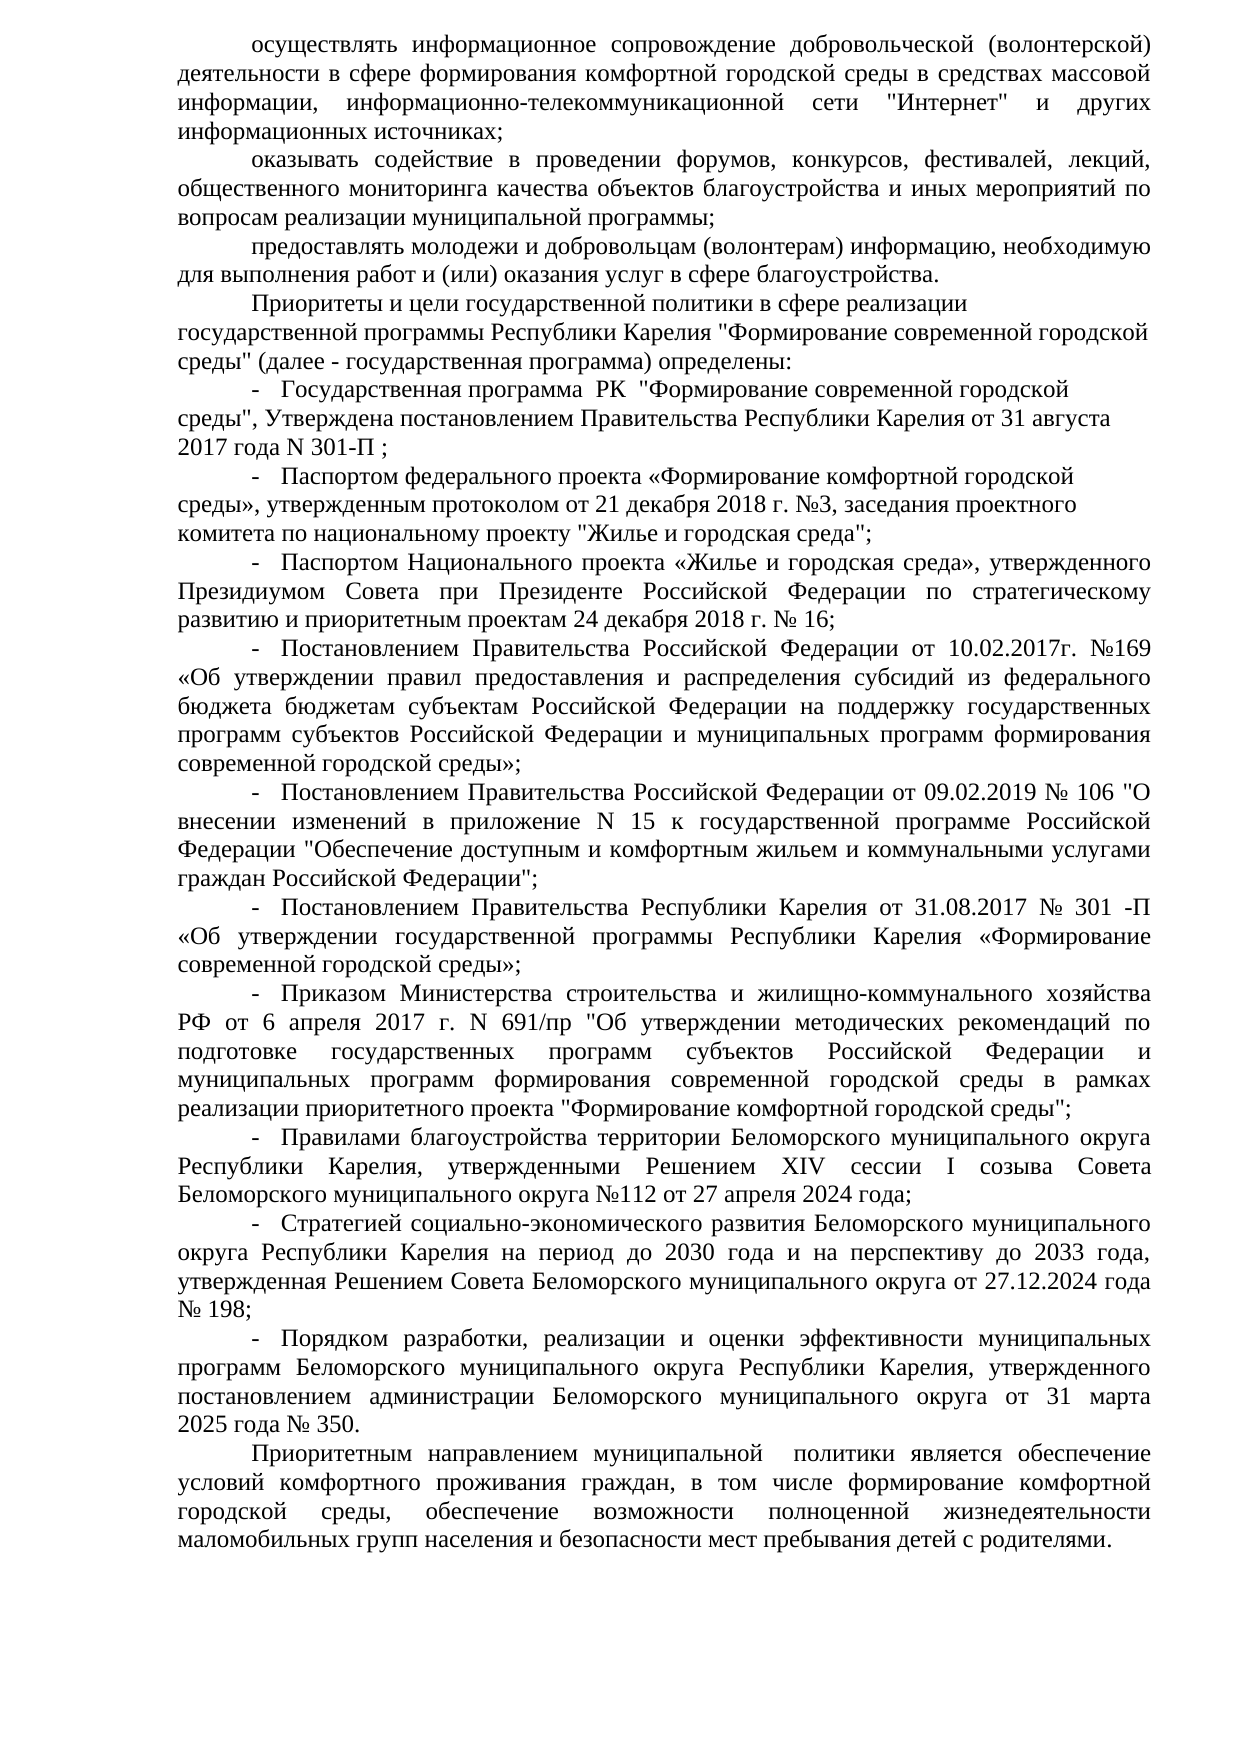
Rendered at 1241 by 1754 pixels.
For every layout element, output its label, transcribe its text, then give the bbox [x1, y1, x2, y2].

text - Стратегией социально-экономического развития Беломорского муниципального округа Республики Карелия на период до 2030 года и на перспективу до 2033 года, утвержденная Решением Совета Беломорского муниципального округа от 27.12.2024 года № 198; [177, 1208, 1152, 1323]
text осуществлять информационное сопровождение добровольческой (волонтерской) деятельности в сфере формирования комфортной городской среды в средствах массовой информации, информационно-телекоммуникационной сети "Интернет" и других информационных источниках; [177, 29, 1152, 144]
text - Постановлением Правительства Республики Карелия от 31.08.2017 № 301 -П «Об утверждении государственной программы Республики Карелия «Формирование современной городской среды»; [177, 892, 1152, 978]
text - Паспортом Национального проекта «Жилье и городская среда», утвержденного Президиумом Совета при Президенте Российской Федерации по стратегическому развитию и приоритетным проектам 24 декабря . № 16; [177, 547, 1152, 633]
text Приоритеты и цели государственной политики в сфере реализации государственной программы Республики Карелия "Формирование современной городской среды" (далее - государственная программа) определены: [177, 288, 1152, 374]
text - Постановлением Правительства Российской Федерации от 10.02.2017г. №169 «Об утверждении правил предоставления и распределения субсидий из федерального бюджета бюджетам субъектам Российской Федерации на поддержку государственных программ субъектов Российской Федерации и муниципальных программ формирования современной городской среды»; [177, 633, 1152, 777]
subtitle - Государственная программа РК "Формирование современной городской среды", Утверждена постановлением Правительства Республики Карелия от 31 августа 2017 года N 301-П ; [177, 374, 1152, 461]
text - Правилами благоустройства территории Беломорского муниципального округа Республики Карелия, утвержденными Решением XIV сессии I созыва Совета Беломорского муниципального округа №112 от 27 апреля 2024 года; [177, 1122, 1152, 1208]
text - Порядком разработки, реализации и оценки эффективности муниципальных программ Беломорского муниципального округа Республики Карелия, утвержденного постановлением администрации Беломорского муниципального округа от 31 марта 2025 года № 350. [177, 1323, 1152, 1438]
text предоставлять молодежи и добровольцам (волонтерам) информацию, необходимую для выполнения работ и (или) оказания услуг в сфере благоустройства. [177, 231, 1152, 288]
text - Приказом Министерства строительства и жилищно-коммунального хозяйства РФ от 6 апреля . N 691/пр "Об утверждении методических рекомендаций по подготовке государственных программ субъектов Российской Федерации и муниципальных программ формирования современной городской среды в рамках реализации приоритетного проекта "Формирование комфортной городской среды"; [177, 978, 1152, 1122]
text Приоритетным направлением муниципальной политики является обеспечение условий комфортного проживания граждан, в том числе формирование комфортной городской среды, обеспечение возможности полноценной жизнедеятельности маломобильных групп населения и безопасности мест пребывания детей с родителями. [177, 1438, 1152, 1553]
text - Постановлением Правительства Российской Федерации от 09.02.2019 № 106 "О внесении изменений в приложение N 15 к государственной программе Российской Федерации "Обеспечение доступным и комфортным жильем и коммунальными услугами граждан Российской Федерации"; [177, 777, 1152, 892]
subtitle - Паспортом федерального проекта «Формирование комфортной городской среды», утвержденным протоколом от 21 декабря 2018 г. №3, заседания проектного комитета по национальному проекту "Жилье и городская среда"; [177, 461, 1152, 547]
text оказывать содействие в проведении форумов, конкурсов, фестивалей, лекций, общественного мониторинга качества объектов благоустройства и иных мероприятий по вопросам реализации муниципальной программы; [177, 144, 1152, 231]
